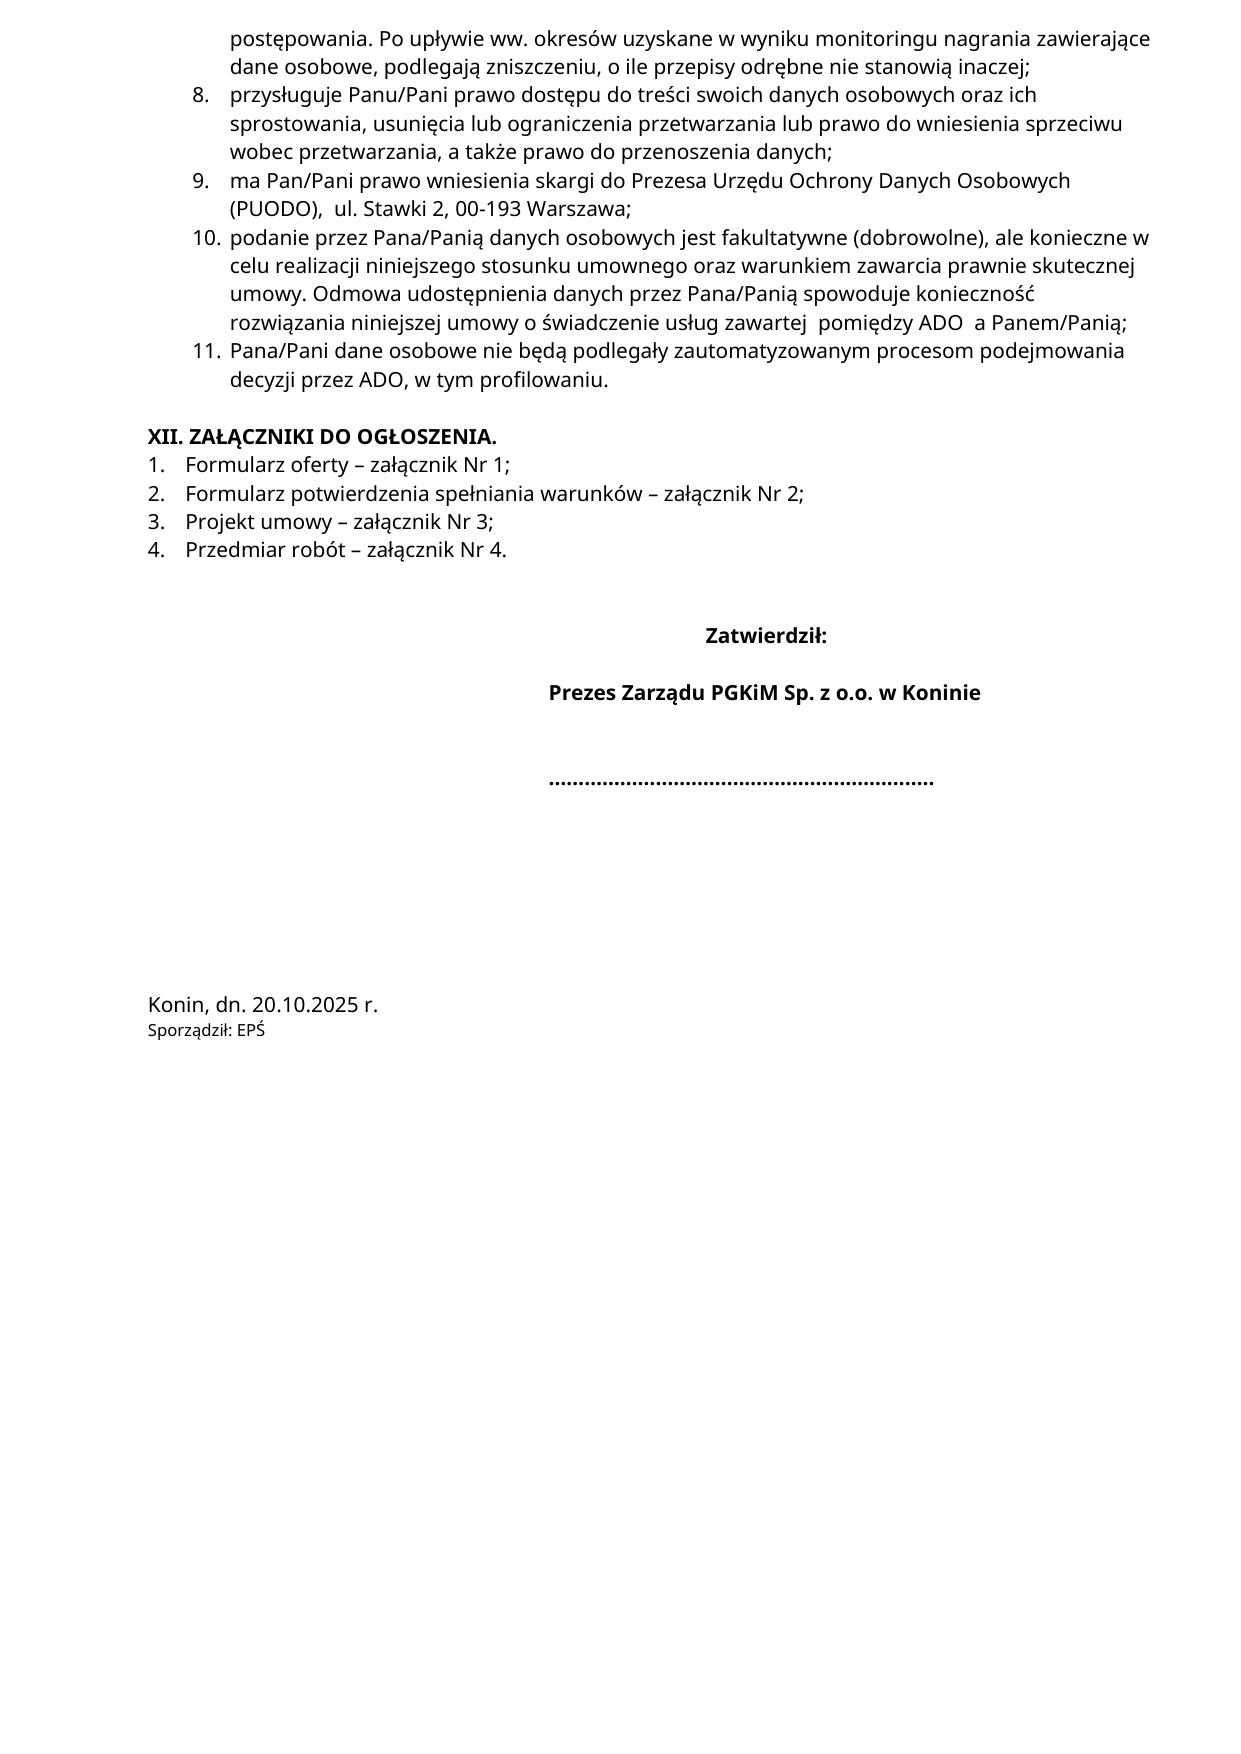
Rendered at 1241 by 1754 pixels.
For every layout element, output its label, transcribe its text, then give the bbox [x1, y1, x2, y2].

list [192, 24, 1152, 81]
text Konin, dn. 20.10.2025 r. [148, 990, 1152, 1019]
list przysługuje Panu/Pani prawo dostępu do treści swoich danych osobowych oraz ich sprostowania, usunięcia lub ograniczenia przetwarzania lub prawo do wniesienia sprzeciwu wobec przetwarzania, a także prawo do przenoszenia danych; [192, 81, 1152, 166]
list Przedmiar robót – załącznik Nr 4. [148, 536, 1152, 564]
list ma Pan/Pani prawo wniesienia skargi do Prezesa Urzędu Ochrony Danych Osobowych (PUODO), ul. Stawki 2, 00-193 Warszawa; [192, 166, 1152, 223]
text Zatwierdził: [148, 621, 1152, 649]
list Pana/Pani dane osobowe nie będą podlegały zautomatyzowanym procesom podejmowania decyzji przez ADO, w tym profilowaniu. [192, 336, 1152, 393]
text Sporządził: EPŚ [148, 1019, 1152, 1041]
text XII. ZAŁĄCZNIKI DO OGŁOSZENIA. [148, 422, 1152, 450]
list Formularz potwierdzenia spełniania warunków – załącznik Nr 2; [148, 479, 1152, 507]
list podanie przez Pana/Panią danych osobowych jest fakultatywne (dobrowolne), ale konieczne w celu realizacji niniejszego stosunku umownego oraz warunkiem zawarcia prawnie skutecznej umowy. Odmowa udostępnienia danych przez Pana/Panią spowoduje konieczność rozwiązania niniejszej umowy o świadczenie usług zawartej pomiędzy ADO a Panem/Panią; [192, 223, 1152, 336]
text ……………………………………………………….. [148, 763, 1152, 791]
text Prezes Zarządu PGKiM Sp. z o.o. w Koninie [148, 678, 1152, 706]
list Projekt umowy – załącznik Nr 3; [148, 507, 1152, 536]
list Formularz oferty – załącznik Nr 1; [148, 450, 1152, 479]
